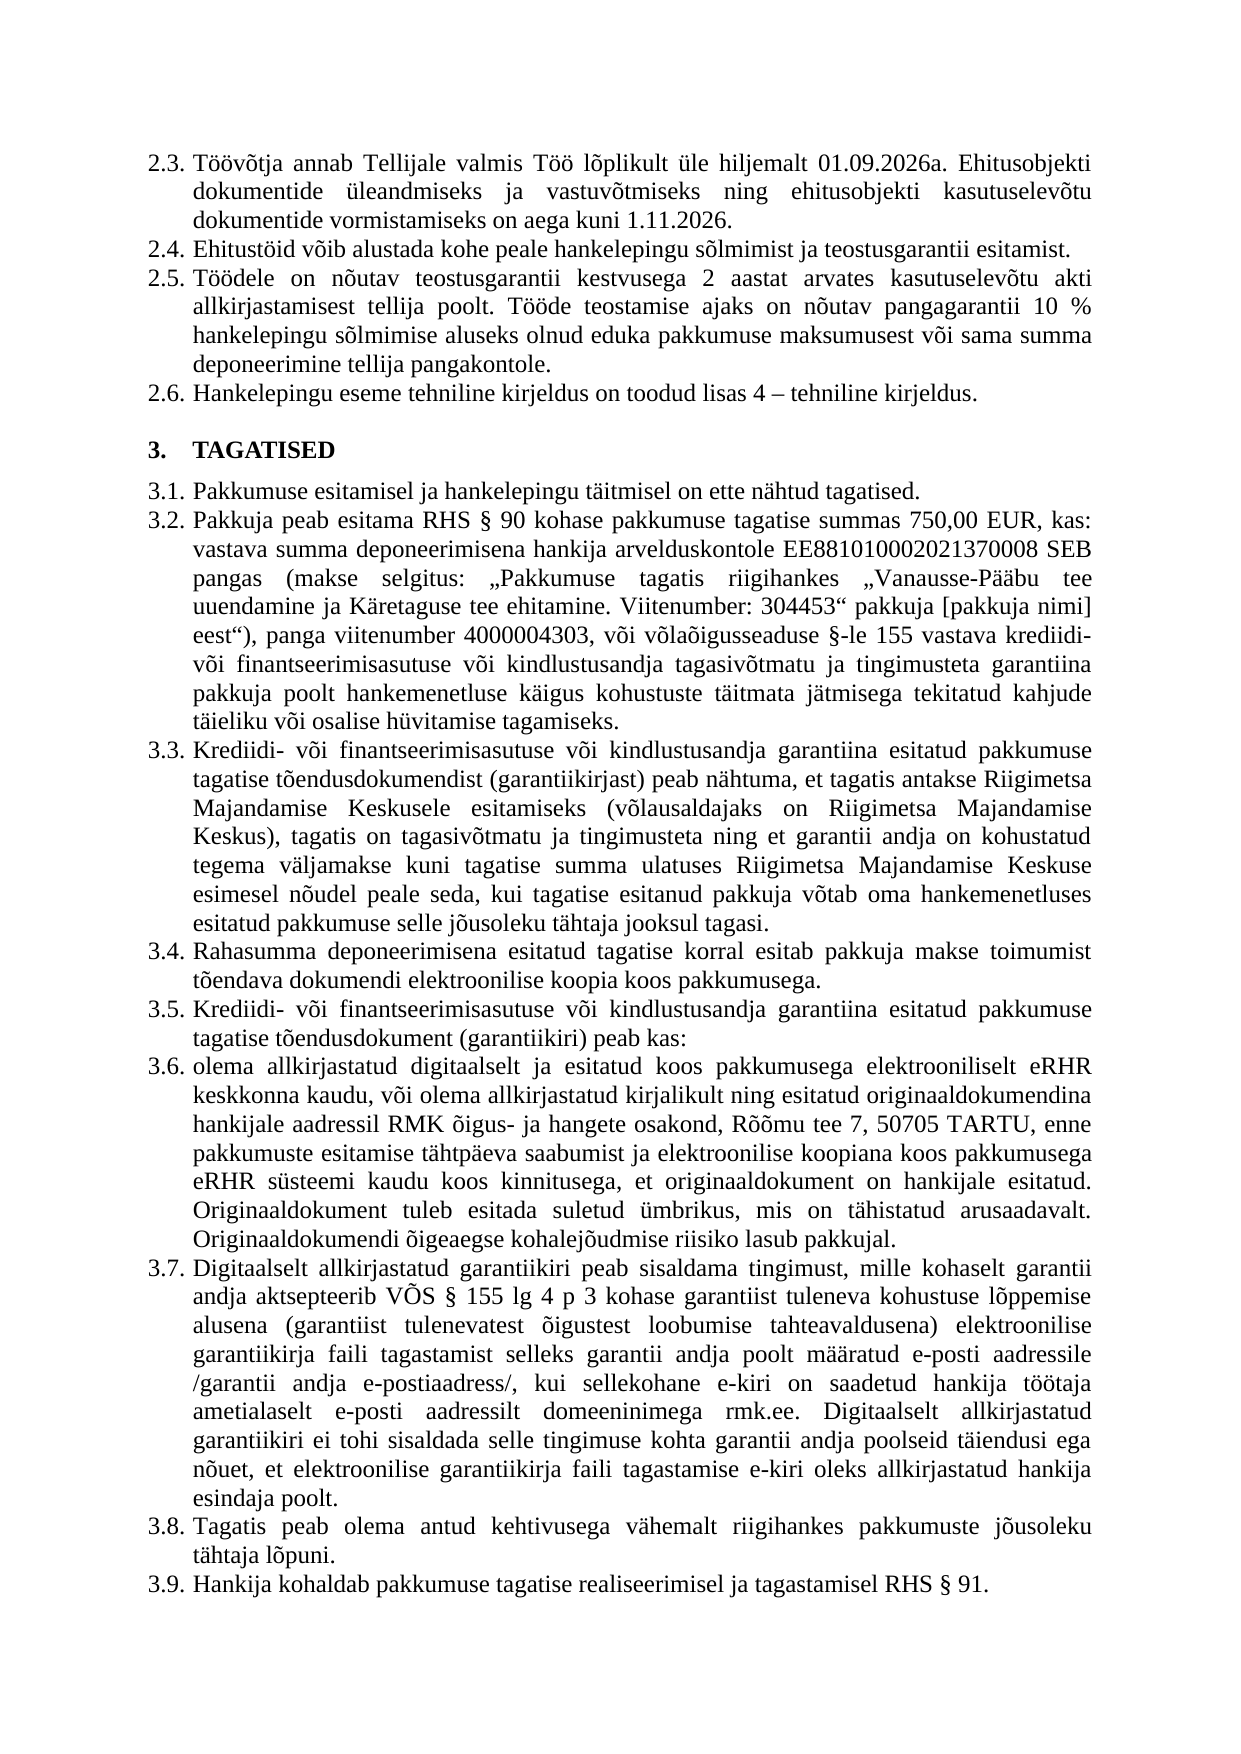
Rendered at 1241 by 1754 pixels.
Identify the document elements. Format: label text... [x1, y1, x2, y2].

text Krediidi- või finantseerimisasutuse või kindlustusandja garantiina esitatud pakkumuse tagatise tõendusdokument (garantiikiri) peab kas: [148, 994, 1093, 1051]
text Tagatis peab olema antud kehtivusega vähemalt riigihankes pakkumuste jõusoleku tähtaja lõpuni. [148, 1511, 1093, 1569]
text Töödele on nõutav teostusgarantii kestvusega 2 aastat arvates kasutuselevõtu akti allkirjastamisest tellija poolt. Tööde teostamise ajaks on nõutav pangagarantii 10 % hankelepingu sõlmimise aluseks olnud eduka pakkumuse maksumusest või sama summa deponeerimine tellija pangakontole. [148, 263, 1093, 378]
text Hankelepingu eseme tehniline kirjeldus on toodud lisas 4 – tehniline kirjeldus. [148, 378, 1093, 406]
text Töövõtja annab Tellijale valmis Töö lõplikult üle hiljemalt 01.09.2026a. Ehitusobjekti dokumentide üleandmiseks ja vastuvõtmiseks ning ehitusobjekti kasutuselevõtu dokumentide vormistamiseks on aega kuni 1.11.2026. [148, 148, 1093, 234]
text Ehitustöid võib alustada kohe peale hankelepingu sõlmimist ja teostusgarantii esitamist. [148, 234, 1093, 263]
text olema allkirjastatud digitaalselt ja esitatud koos pakkumusega elektrooniliselt eRHR keskkonna kaudu, või olema allkirjastatud kirjalikult ning esitatud originaaldokumendina hankijale aadressil RMK õigus- ja hangete osakond, Rõõmu tee 7, 50705 TARTU, enne pakkumuste esitamise tähtpäeva saabumist ja elektroonilise koopiana koos pakkumusega eRHR süsteemi kaudu koos kinnitusega, et originaaldokument on hankijale esitatud. Originaaldokument tuleb esitada suletud ümbrikus, mis on tähistatud arusaadavalt. Originaaldokumendi õigeaegse kohalejõudmise riisiko lasub pakkujal. [148, 1051, 1093, 1253]
text Digitaalselt allkirjastatud garantiikiri peab sisaldama tingimust, mille kohaselt garantii andja aktsepteerib VÕS § 155 lg 4 p 3 kohase garantiist tuleneva kohustuse lõppemise alusena (garantiist tulenevatest õigustest loobumise tahteavaldusena) elektroonilise garantiikirja faili tagastamist selleks garantii andja poolt määratud e-posti aadressile /garantii andja e-postiaadress/, kui sellekohane e-kiri on saadetud hankija töötaja ametialaselt e-posti aadressilt domeeninimega rmk.ee. Digitaalselt allkirjastatud garantiikiri ei tohi sisaldada selle tingimuse kohta garantii andja poolseid täiendusi ega nõuet, et elektroonilise garantiikirja faili tagastamise e-kiri oleks allkirjastatud hankija esindaja poolt. [148, 1253, 1093, 1511]
text Pakkuja peab esitama RHS § 90 kohase pakkumuse tagatise summas 750,00 EUR, kas: vastava summa deponeerimisena hankija arvelduskontole EE881010002021370008 SEB pangas (makse selgitus: „Pakkumuse tagatis riigihankes „Vanausse-Pääbu tee uuendamine ja Käretaguse tee ehitamine. Viitenumber: 304453“ pakkuja [pakkuja nimi] eest“), panga viitenumber 4000004303, või võlaõigusseaduse §-le 155 vastava krediidi- või finantseerimisasutuse või kindlustusandja tagasivõtmatu ja tingimusteta garantiina pakkuja poolt hankemenetluse käigus kohustuste täitmata jätmisega tekitatud kahjude täieliku või osalise hüvitamise tagamiseks. [148, 505, 1093, 735]
text Pakkumuse esitamisel ja hankelepingu täitmisel on ette nähtud tagatised. [148, 476, 1093, 505]
text Krediidi- või finantseerimisasutuse või kindlustusandja garantiina esitatud pakkumuse tagatise tõendusdokumendist (garantiikirjast) peab nähtuma, et tagatis antakse Riigimetsa Majandamise Keskusele esitamiseks (võlausaldajaks on Riigimetsa Majandamise Keskus), tagatis on tagasivõtmatu ja tingimusteta ning et garantii andja on kohustatud tegema väljamakse kuni tagatise summa ulatuses Riigimetsa Majandamise Keskuse esimesel nõudel peale seda, kui tagatise esitanud pakkuja võtab oma hankemenetluses esitatud pakkumuse selle jõusoleku tähtaja jooksul tagasi. [148, 735, 1093, 936]
list TAGATISED [148, 435, 1093, 464]
text Rahasumma deponeerimisena esitatud tagatise korral esitab pakkuja makse toimumist tõendava dokumendi elektroonilise koopia koos pakkumusega. [148, 936, 1093, 994]
text Hankija kohaldab pakkumuse tagatise realiseerimisel ja tagastamisel RHS § 91. [148, 1569, 1093, 1598]
